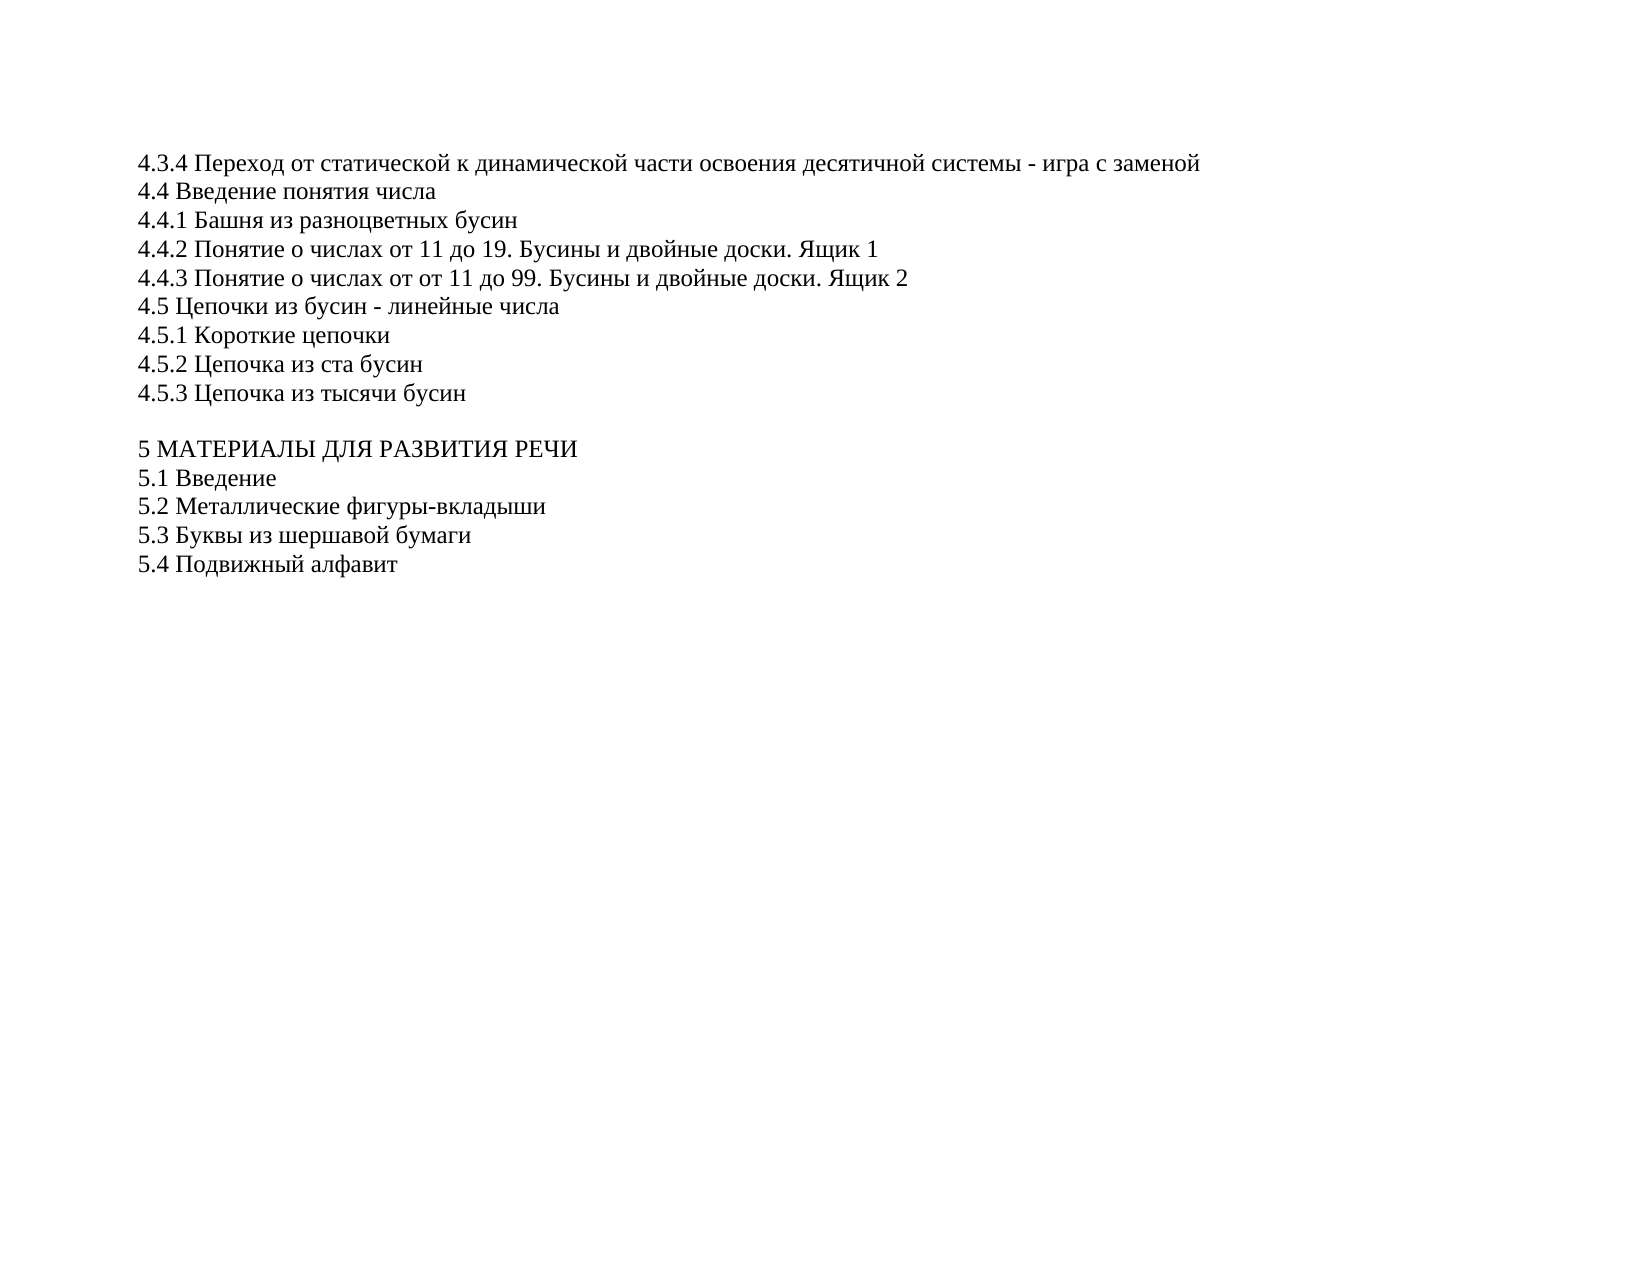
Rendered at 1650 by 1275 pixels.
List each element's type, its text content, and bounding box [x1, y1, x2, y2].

text 4.4.3 Понятие о числах от от 11 до 99. Бусины и двойные доски. Ящик 2 [138, 263, 1512, 291]
text 5 МАТЕРИАЛЫ ДЛЯ РАЗВИТИЯ РЕЧИ [138, 434, 1512, 463]
text 5.3 Буквы из шершавой бумаги [138, 520, 1512, 549]
text 4.3.4 Переход от статической к динамической части освоения десятичной системы - игра с заменой [138, 148, 1512, 176]
text 5.2 Металлические фигуры-вкладыши [138, 492, 1512, 520]
text 4.5 Цепочки из бусин - линейные числа [138, 291, 1512, 320]
text 5.1 Введение [138, 463, 1512, 492]
text 4.5.1 Короткие цепочки [138, 320, 1512, 349]
text 4.4.2 Понятие о числах от 11 до 19. Бусины и двойные доски. Ящик 1 [138, 234, 1512, 263]
text 4.4 Введение понятия числа [138, 176, 1512, 205]
text 4.5.3 Цепочка из тысячи бусин [138, 378, 1512, 406]
text 4.4.1 Башня из разноцветных бусин [138, 205, 1512, 234]
text 4.5.2 Цепочка из ста бусин [138, 349, 1512, 378]
text 5.4 Подвижный алфавит [138, 549, 1512, 578]
